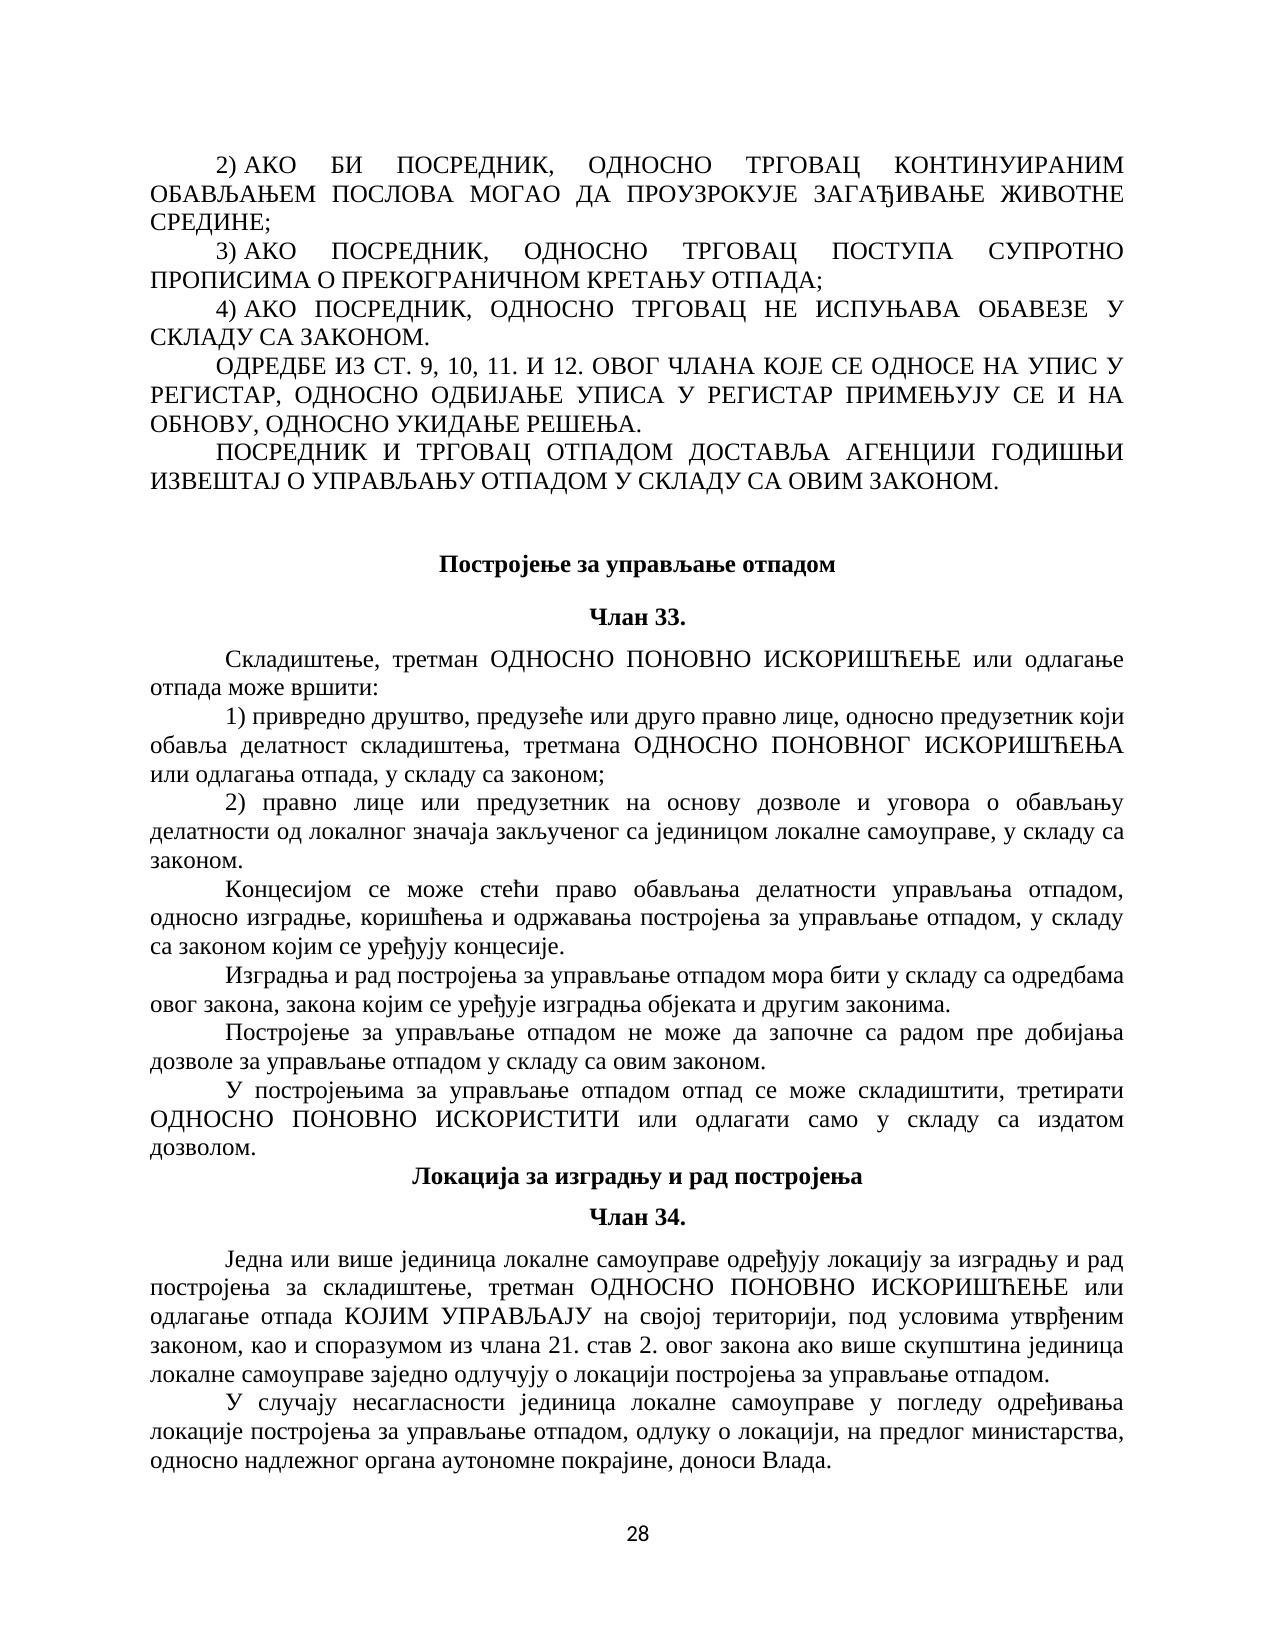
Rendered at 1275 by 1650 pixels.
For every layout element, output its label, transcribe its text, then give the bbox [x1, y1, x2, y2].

list ако посредник, односно трговац поступа супротно прописима о прекограничном кретању отпада; [150, 236, 1125, 294]
text Одредбе из ст. 9, 10, 11. И 12. овог члана које се односе на упис у регистар, односно одбијање уписа у регистар примењују се и на обнову, односно укидање решења. [150, 351, 1125, 437]
text 1) привредно друштво, предузеће или друго правно лице, односно предузетник који обавља делатност складиштења, третмана ОДНОСНО ПОНОВНОГ ИСКОРИШЋЕЊА или одлагања отпада, у складу са законом; [150, 701, 1125, 787]
list АКО посредник, односно трговац не испуњава обавезе у складу са законом. [150, 294, 1125, 351]
text Једна или више јединица локалне самоуправе одређују локацију за изградњу и рад постројења за складиштење, третман ОДНОСНО ПОНОВНО ИСКОРИШЋЕЊЕ или одлагање отпада којим управљају на својој територији, под условима утврђеним законом, као и споразумом из члана 21. став 2. овог закона ако више скупштина јединица локалне самоуправе заједно одлучују о локацији постројења за управљање отпадом. [150, 1244, 1125, 1387]
text У постројењима за управљање отпадом отпад се може складиштити, третирати ОДНОСНО ПОНОВНО ИСКОРИСТИТИ или одлагати само у складу са издатом дозволом. [150, 1075, 1125, 1161]
text У случају несагласности јединица локалне самоуправе у погледу одређивања локације постројења за управљање отпадом, одлуку о локацији, на предлог министарства, односно надлежног органа аутономне покрајине, доноси Влада. [150, 1387, 1125, 1474]
text Члан 34. [150, 1202, 1125, 1231]
text Изградња и рад постројења за управљање отпадом мора бити у складу са одредбама овог закона, закона којим се уређује изградња објеката и другим законима. [150, 960, 1125, 1017]
text Посредник и трговац отпадом доставља Агенцији годишњи извештај о управљању отпадом у складу са овим законом. [150, 437, 1125, 495]
text Складиштење, третман ОДНОСНО ПОНОВНО ИСКОРИШЋЕЊЕ или одлагање отпада може вршити: [150, 644, 1125, 701]
text Члан 33. [150, 602, 1125, 631]
list ако би посредник, односно трговац континуираним обављањем послова могао да проузрокује загађивање животне средине; [150, 150, 1125, 236]
text Постројење за управљање отпадом не може да започне са радом пре добијања дозволе за управљање отпадом у складу са овим законом. [150, 1017, 1125, 1075]
text Постројење за управљање отпадом [150, 549, 1125, 577]
text Локација за изградњу и рад постројења [150, 1161, 1125, 1190]
text Концесијом се може стећи право обављања делатности управљања отпадом, односно изградње, коришћења и одржавања постројења за управљање отпадом, у складу са законом којим се уређују концесије. [150, 874, 1125, 960]
text 2) правно лице или предузетник на основу дозволе и уговора о обављању делатности од локалног значаја закљученог са јединицом локалне самоуправе, у складу са законом. [150, 787, 1125, 874]
